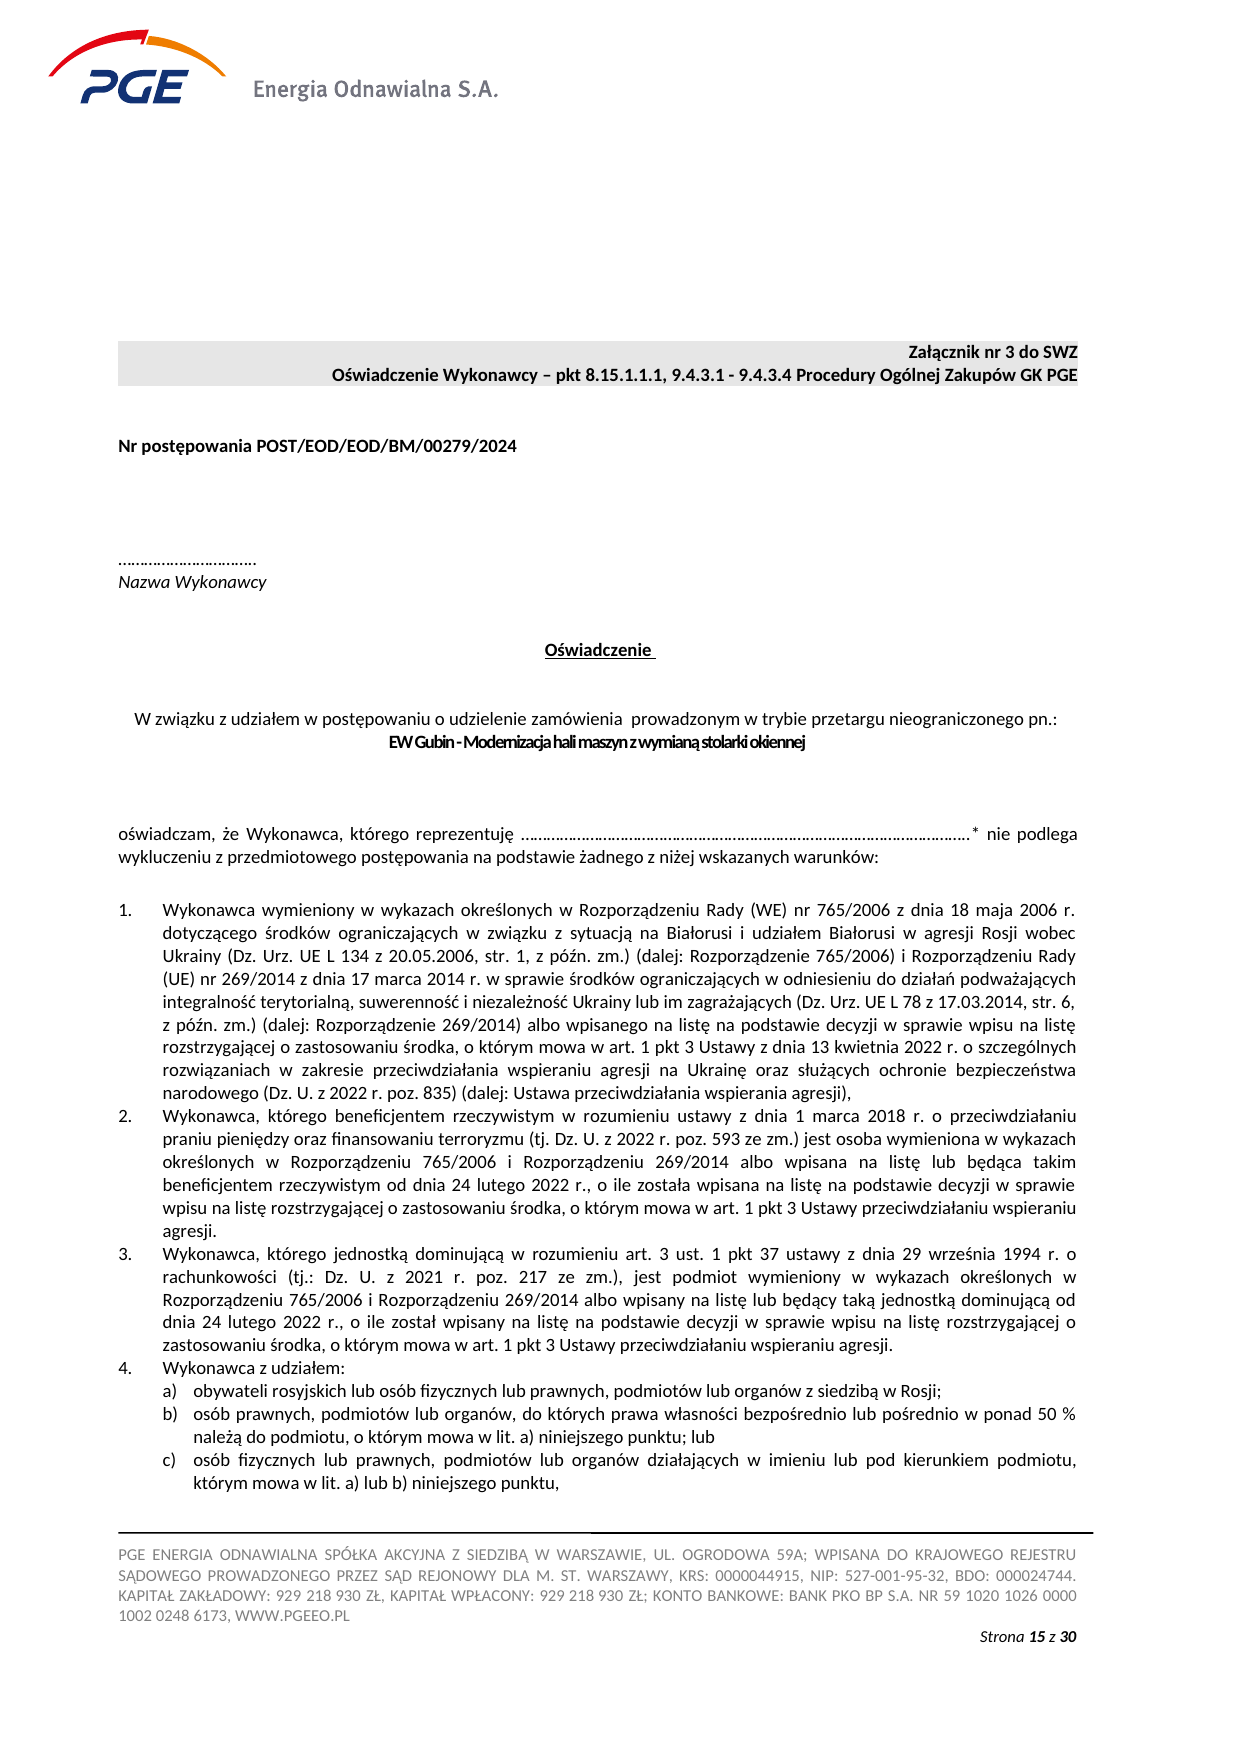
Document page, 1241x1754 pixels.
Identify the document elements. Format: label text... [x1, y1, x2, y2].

text Oświadczenie [118, 638, 1078, 661]
list Wykonawca wymieniony w wykazach określonych w Rozporządzeniu Rady (WE) nr 765/2006 z dnia 18 maja 2006 r. dotyczącego środków ograniczających w związku z sytuacją na Białorusi i udziałem Białorusi w agresji Rosji wobec Ukrainy (Dz. Urz. UE L 134 z 20.05.2006, str. 1, z późn. zm.) (dalej: Rozporządzenie 765/2006) i Rozporządzeniu Rady (UE) nr 269/2014 z dnia 17 marca 2014 r. w sprawie środków ograniczających w odniesieniu do działań podważających integralność terytorialną, suwerenność i niezależność Ukrainy lub im zagrażających (Dz. Urz. UE L 78 z 17.03.2014, str. 6, z późn. zm.) (dalej: Rozporządzenie 269/2014) albo wpisanego na listę na podstawie decyzji w sprawie wpisu na listę rozstrzygającej o zastosowaniu środka, o którym mowa w art. 1 pkt 3 Ustawy z dnia 13 kwietnia 2022 r. o szczególnych rozwiązaniach w zakresie przeciwdziałania wspieraniu agresji na Ukrainę oraz służących ochronie bezpieczeństwa narodowego (Dz. U. z 2022 r. poz. 835) (dalej: Ustawa przeciwdziałania wspierania agresji), [118, 898, 1078, 1104]
list osób prawnych, podmiotów lub organów, do których prawa własności bezpośrednio lub pośrednio w ponad 50 % należą do podmiotu, o którym mowa w lit. a) niniejszego punktu; lub [162, 1402, 1078, 1448]
list Wykonawca, którego jednostką dominującą w rozumieniu art. 3 ust. 1 pkt 37 ustawy z dnia 29 września 1994 r. o rachunkowości (tj.: Dz. U. z 2021 r. poz. 217 ze zm.), jest podmiot wymieniony w wykazach określonych w Rozporządzeniu 765/2006 i Rozporządzeniu 269/2014 albo wpisany na listę lub będący taką jednostką dominującą od dnia 24 lutego 2022 r., o ile został wpisany na listę na podstawie decyzji w sprawie wpisu na listę rozstrzygającej o zastosowaniu środka, o którym mowa w art. 1 pkt 3 Ustawy przeciwdziałaniu wspieraniu agresji. [118, 1242, 1078, 1357]
text Nazwa Wykonawcy [118, 570, 1078, 593]
list Wykonawca, którego beneficjentem rzeczywistym w rozumieniu ustawy z dnia 1 marca 2018 r. o przeciwdziałaniu praniu pieniędzy oraz finansowaniu terroryzmu (tj. Dz. U. z 2022 r. poz. 593 ze zm.) jest osoba wymieniona w wykazach określonych w Rozporządzeniu 765/2006 i Rozporządzeniu 269/2014 albo wpisana na listę lub będąca takim beneficjentem rzeczywistym od dnia 24 lutego 2022 r., o ile została wpisana na listę na podstawie decyzji w sprawie wpisu na listę rozstrzygającej o zastosowaniu środka, o którym mowa w art. 1 pkt 3 Ustawy przeciwdziałaniu wspieraniu agresji. [118, 1104, 1078, 1242]
text Oświadczenie Wykonawcy – pkt 8.15.1.1.1, 9.4.3.1 - 9.4.3.4 Procedury Ogólnej Zakupów GK PGE [118, 363, 1078, 386]
text Załącznik nr 3 do SWZ [118, 341, 1078, 363]
text ………………………….. [118, 547, 1078, 570]
list Wykonawca z udziałem: [118, 1357, 1078, 1379]
text Nr postępowania POST/EOD/EOD/BM/00279/2024 [118, 432, 1078, 457]
text oświadczam, że Wykonawca, którego reprezentuję …………………………………………………………………………………………..* nie podlega wykluczeniu z przedmiotowego postępowania na podstawie żadnego z niżej wskazanych warunków: [118, 822, 1078, 868]
list obywateli rosyjskich lub osób fizycznych lub prawnych, podmiotów lub organów z siedzibą w Rosji; [162, 1379, 1078, 1402]
list osób fizycznych lub prawnych, podmiotów lub organów działających w imieniu lub pod kierunkiem podmiotu, którym mowa w lit. a) lub b) niniejszego punktu, [162, 1448, 1078, 1494]
text W związku z udziałem w postępowaniu o udzielenie zamówienia prowadzonym w trybie przetargu nieograniczonego pn.: EW Gubin - Modernizacja hali maszyn z wymianą stolarki okiennej [118, 707, 1078, 753]
